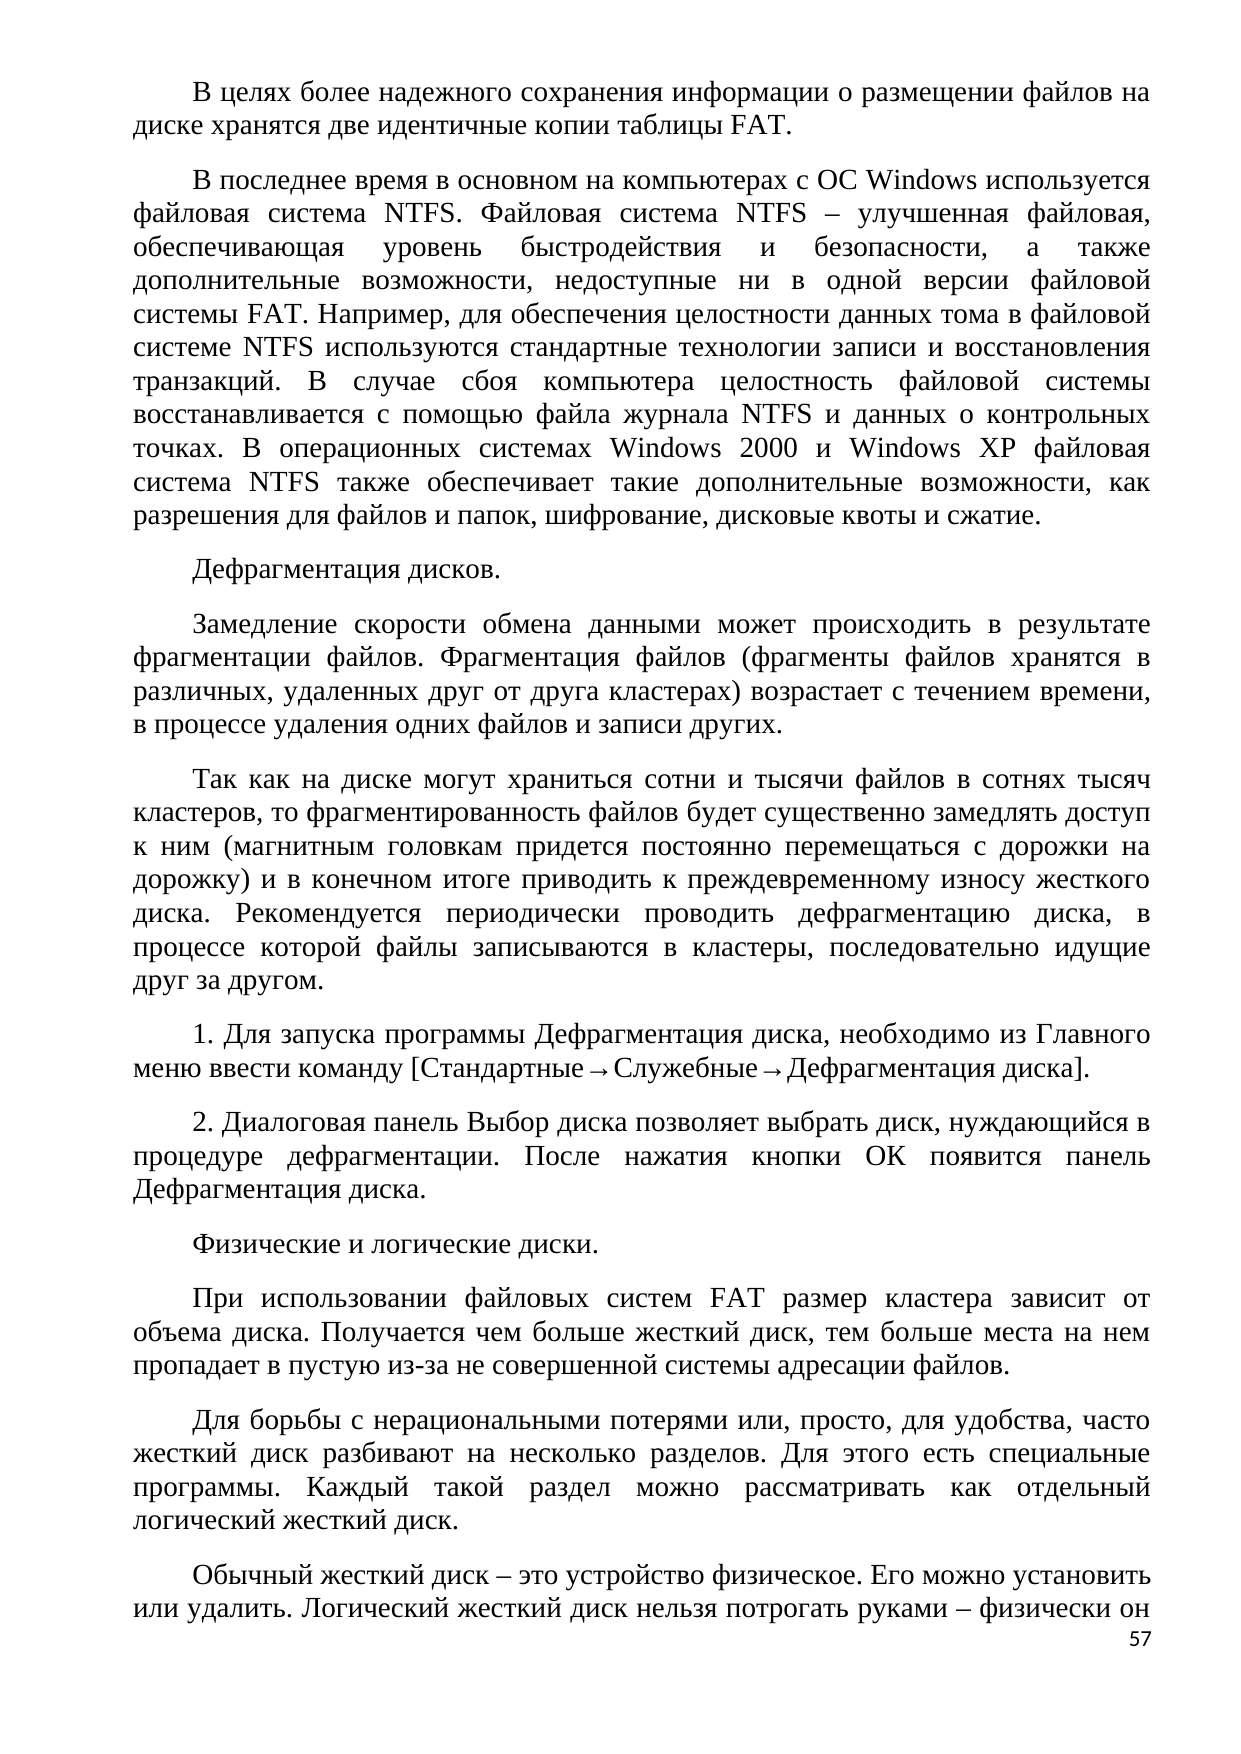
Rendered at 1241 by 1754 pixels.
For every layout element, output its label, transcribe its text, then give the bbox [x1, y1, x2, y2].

text Дефрагментация дисков. [133, 552, 1152, 585]
text 1. Для запуска программы Дефрагментация диска, необходимо из Главного меню ввести команду [Стандартные→Служебные→Дефрагментация диска]. [133, 1017, 1152, 1084]
text Физические и логические диски. [133, 1226, 1152, 1259]
text Для борьбы с нерациональными потерями или, просто, для удобства, часто жесткий диск разбивают на несколько разделов. Для этого есть специальные программы. Каждый такой раздел можно рассматривать как отдельный логический жесткий диск. [133, 1402, 1152, 1536]
text В последнее время в основном на компьютерах с ОС Windows используется файловая система NTFS. Файловая система NTFS – улучшенная файловая, обеспечивающая уровень быстродействия и безопасности, а также дополнительные возможности, недоступные ни в одной версии файловой системы FAT. Например, для обеспечения целостности данных тома в файловой системе NTFS используются стандартные технологии записи и восстановления транзакций. В случае сбоя компьютера целостность файловой системы восстанавливается с помощью файла журнала NTFS и данных о контрольных точках. В операционных системах Windows 2000 и Windows XP файловая система NTFS также обеспечивает такие дополнительные возможности, как разрешения для файлов и папок, шифрование, дисковые квоты и сжатие. [133, 162, 1152, 531]
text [133, 1557, 1152, 1624]
text 2. Диалоговая панель Выбор диска позволяет выбрать диск, нуждающийся в процедуре дефрагментации. После нажатия кнопки ОК появится панель Дефрагментация диска. [133, 1104, 1152, 1205]
text При использовании файловых систем FAT размер кластера зависит от объема диска. Получается чем больше жесткий диск, тем больше места на нем пропадает в пустую из-за не совершенной системы адресации файлов. [133, 1280, 1152, 1381]
text Замедление скорости обмена данными может происходить в результате фрагментации файлов. Фрагментация файлов (фрагменты файлов хранятся в различных, удаленных друг от друга кластерах) возрастает с течением времени, в процессе удаления одних файлов и записи других. [133, 606, 1152, 740]
text Так как на диске могут храниться сотни и тысячи файлов в сотнях тысяч кластеров, то фрагментированность файлов будет существенно замедлять доступ к ним (магнитным головкам придется постоянно перемещаться с дорожки на дорожку) и в конечном итоге приводить к преждевременному износу жесткого диска. Рекомендуется периодически проводить дефрагментацию диска, в процессе которой файлы записываются в кластеры, последовательно идущие друг за другом. [133, 761, 1152, 996]
text В целях более надежного сохранения информации о размещении файлов на диске хранятся две идентичные копии таблицы FAT. [133, 74, 1152, 141]
